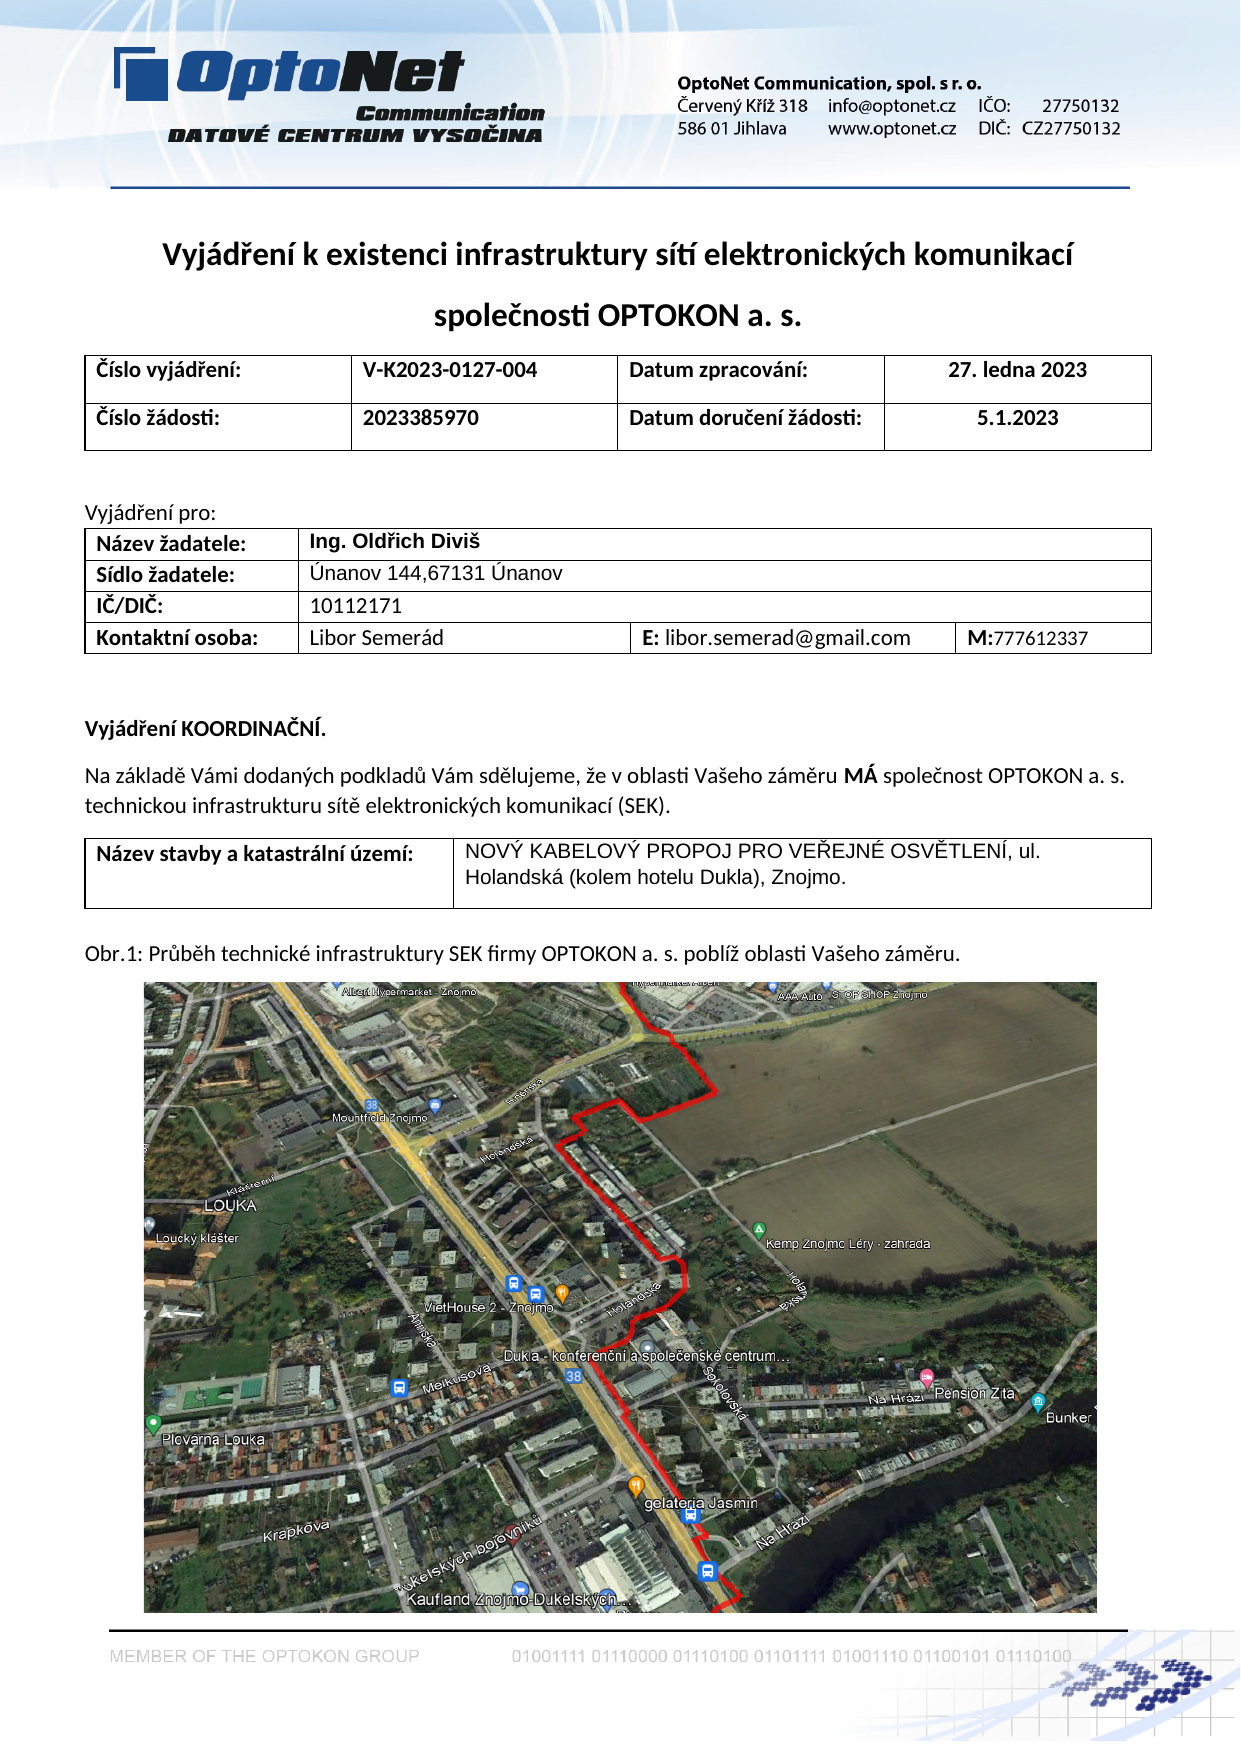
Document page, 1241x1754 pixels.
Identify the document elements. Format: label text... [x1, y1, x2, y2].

table_cell IČ/DIČ: [86, 592, 298, 622]
table_header Číslo vyjádření: [86, 356, 351, 402]
text Vyjádření KOORDINAČNÍ. [84, 714, 1152, 742]
table_cell Sídlo žadatele: [86, 561, 298, 591]
text Na základě Vámi dodaných podkladů Vám sdělujeme, že v oblasti Vašeho záměru MÁ společnost OPTOKON a. s. technickou infrastrukturu sítě elektronických komunikací (SEK). [84, 761, 1152, 819]
table_cell 10112171 [299, 592, 1151, 622]
picture [143, 982, 1097, 1613]
table_cell Kontaktní osoba: [86, 623, 298, 653]
table_cell E: libor.semerad@gmail.com [631, 623, 955, 653]
table_header 27. ledna 2023 [885, 356, 1151, 402]
text Vyjádření k existenci infrastruktury sítí elektronických komunikací [84, 233, 1152, 274]
table_header Název žadatele: [86, 529, 298, 559]
text Obr.1: Průběh technické infrastruktury SEK firmy OPTOKON a. s. poblíž oblasti Vašeho záměru. [84, 939, 1152, 967]
text Vyjádření pro: [84, 498, 1152, 526]
table_header V-K2023-0127-004 [352, 356, 617, 402]
table_cell Libor Semerád [299, 623, 630, 653]
table_cell M:777612337 [956, 623, 1151, 653]
table_header NOVÝ KABELOVÝ PROPOJ PRO VEŘEJNÉ OSVĚTLENÍ, ul. Holandská (kolem hotelu Dukla), Znojmo. [454, 839, 1151, 908]
table_header Název stavby a katastrální území: [86, 839, 453, 908]
table_cell Číslo žádosti: [86, 404, 351, 450]
table_cell Únanov 144,67131 Únanov [299, 561, 1151, 591]
table_header Datum zpracování: [618, 356, 884, 402]
table_cell 2023385970 [352, 404, 617, 450]
table_cell 5.1.2023 [885, 404, 1151, 450]
text společnosti OPTOKON a. s. [84, 294, 1152, 335]
table_header Ing. Oldřich Diviš [299, 529, 1151, 559]
table_cell Datum doručení žádosti: [618, 404, 884, 450]
